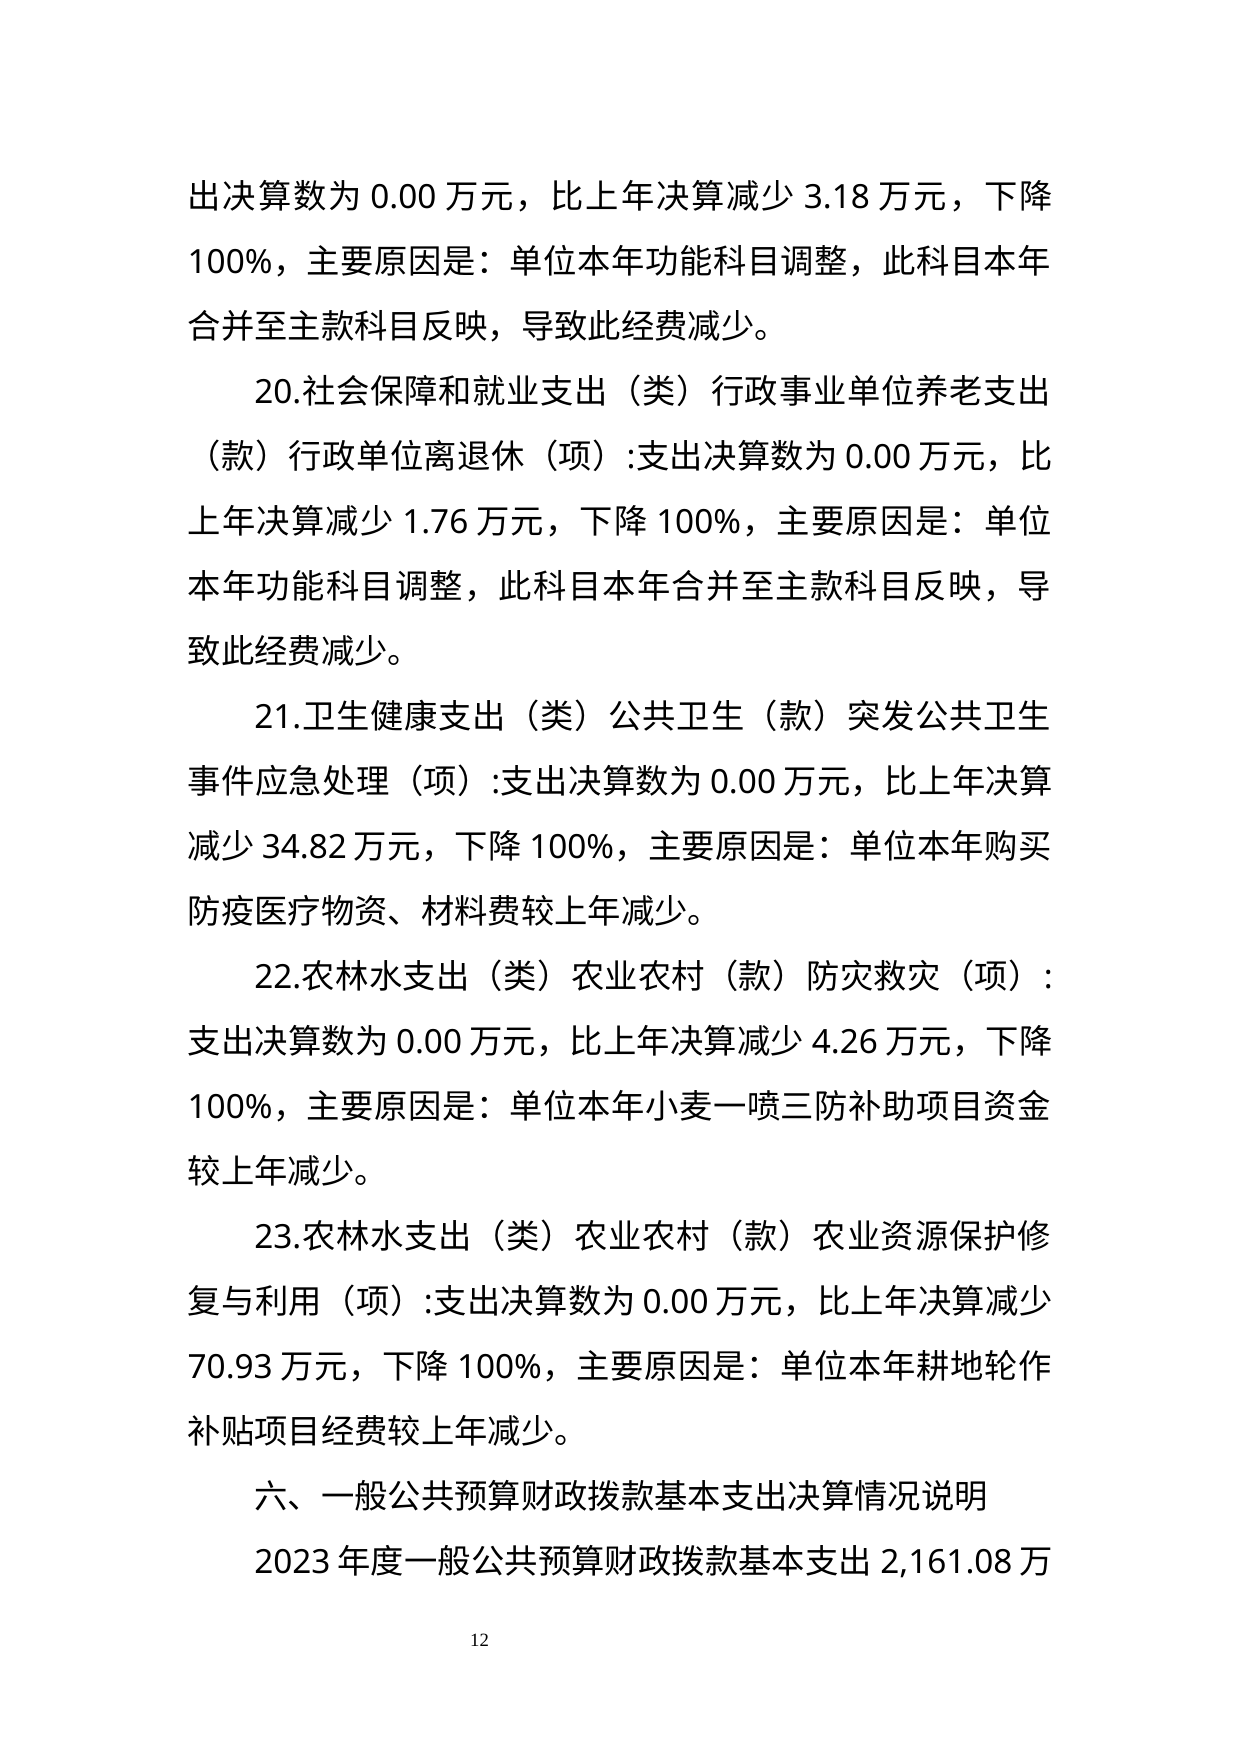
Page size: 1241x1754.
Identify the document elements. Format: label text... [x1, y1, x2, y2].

text 22.农林水支出（类）农业农村（款）防灾救灾（项）:支出决算数为0.00万元，比上年决算减少4.26万元，下降100%，主要原因是：单位本年小麦一喷三防补助项目资金较上年减少。 [187, 942, 1053, 1202]
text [187, 1527, 1053, 1592]
text 六、一般公共预算财政拨款基本支出决算情况说明 [187, 1462, 1053, 1527]
text 20.社会保障和就业支出（类）行政事业单位养老支出（款）行政单位离退休（项）:支出决算数为0.00万元，比上年决算减少1.76万元，下降100%，主要原因是：单位本年功能科目调整，此科目本年合并至主款科目反映，导致此经费减少。 [187, 357, 1053, 682]
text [187, 162, 1053, 357]
text 23.农林水支出（类）农业农村（款）农业资源保护修复与利用（项）:支出决算数为0.00万元，比上年决算减少70.93万元，下降100%，主要原因是：单位本年耕地轮作补贴项目经费较上年减少。 [187, 1202, 1053, 1462]
text 21.卫生健康支出（类）公共卫生（款）突发公共卫生事件应急处理（项）:支出决算数为0.00万元，比上年决算减少34.82万元，下降100%，主要原因是：单位本年购买防疫医疗物资、材料费较上年减少。 [187, 682, 1053, 942]
